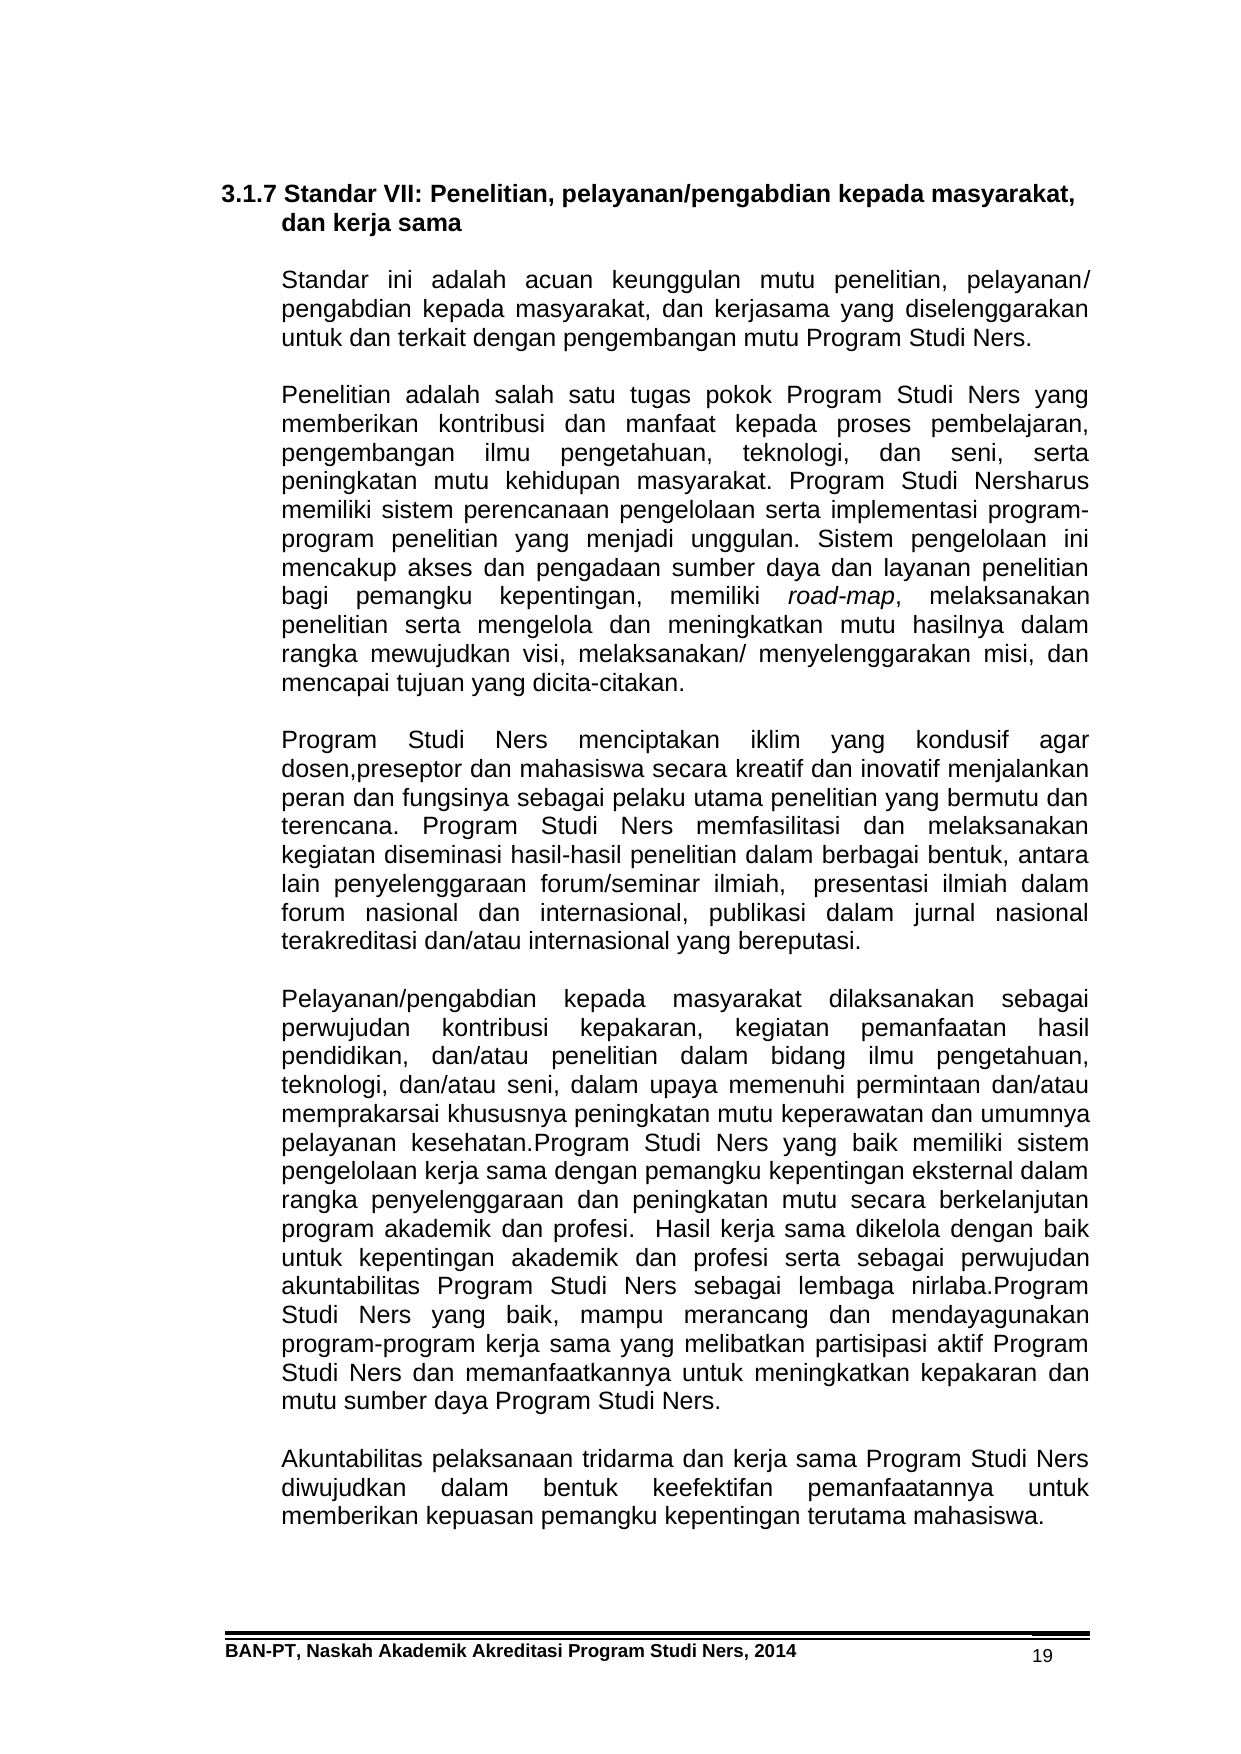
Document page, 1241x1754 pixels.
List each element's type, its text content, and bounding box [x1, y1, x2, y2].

text Penelitian adalah salah satu tugas pokok Program Studi Ners yang memberikan kontribusi dan manfaat kepada proses pembelajaran, pengembangan ilmu pengetahuan, teknologi, dan seni, serta peningkatan mutu kehidupan masyarakat. Program Studi Nersharus memiliki sistem perencanaan pengelolaan serta implementasi program-program penelitian yang menjadi unggulan. Sistem pengelolaan ini mencakup akses dan pengadaan sumber daya dan layanan penelitian bagi pemangku kepentingan, memiliki road-map, melaksanakan penelitian serta mengelola dan meningkatkan mutu hasilnya dalam rangka mewujudkan visi, melaksanakan/ menyelenggarakan misi, dan mencapai tujuan yang dicita-citakan. [281, 380, 1090, 696]
text Pelayanan/pengabdian kepada masyarakat dilaksanakan sebagai perwujudan kontribusi kepakaran, kegiatan pemanfaatan hasil pendidikan, dan/atau penelitian dalam bidang ilmu pengetahuan, teknologi, dan/atau seni, dalam upaya memenuhi permintaan dan/atau memprakarsai khususnya peningkatan mutu keperawatan dan umumnya pelayanan kesehatan.Program Studi Ners yang baik memiliki sistem pengelolaan kerja sama dengan pemangku kepentingan eksternal dalam rangka penyelenggaraan dan peningkatan mutu secara berkelanjutan program akademik dan profesi. Hasil kerja sama dikelola dengan baik untuk kepentingan akademik dan profesi serta sebagai perwujudan akuntabilitas Program Studi Ners sebagai lembaga nirlaba.Program Studi Ners yang baik, mampu merancang dan mendayagunakan program-program kerja sama yang melibatkan partisipasi aktif Program Studi Ners dan memanfaatkannya untuk meningkatkan kepakaran dan mutu sumber daya Program Studi Ners. [281, 984, 1090, 1415]
text Standar ini adalah acuan keunggulan mutu penelitian, pelayanan/ pengabdian kepada masyarakat, dan kerjasama yang diselenggarakan untuk dan terkait dengan pengembangan mutu Program Studi Ners. [281, 265, 1090, 351]
text Akuntabilitas pelaksanaan tridarma dan kerja sama Program Studi Ners diwujudkan dalam bentuk keefektifan pemanfaatannya untuk memberikan kepuasan pemangku kepentingan terutama mahasiswa. [281, 1444, 1090, 1530]
subtitle 3.1.7 Standar VII: Penelitian, pelayanan/pengabdian kepada masyarakat, dan kerja sama [221, 179, 1090, 236]
text Program Studi Ners menciptakan iklim yang kondusif agar dosen,preseptor dan mahasiswa secara kreatif dan inovatif menjalankan peran dan fungsinya sebagai pelaku utama penelitian yang bermutu dan terencana. Program Studi Ners memfasilitasi dan melaksanakan kegiatan diseminasi hasil-hasil penelitian dalam berbagai bentuk, antara lain penyelenggaraan forum/seminar ilmiah, presentasi ilmiah dalam forum nasional dan internasional, publikasi dalam jurnal nasional terakreditasi dan/atau internasional yang bereputasi. [281, 725, 1090, 955]
